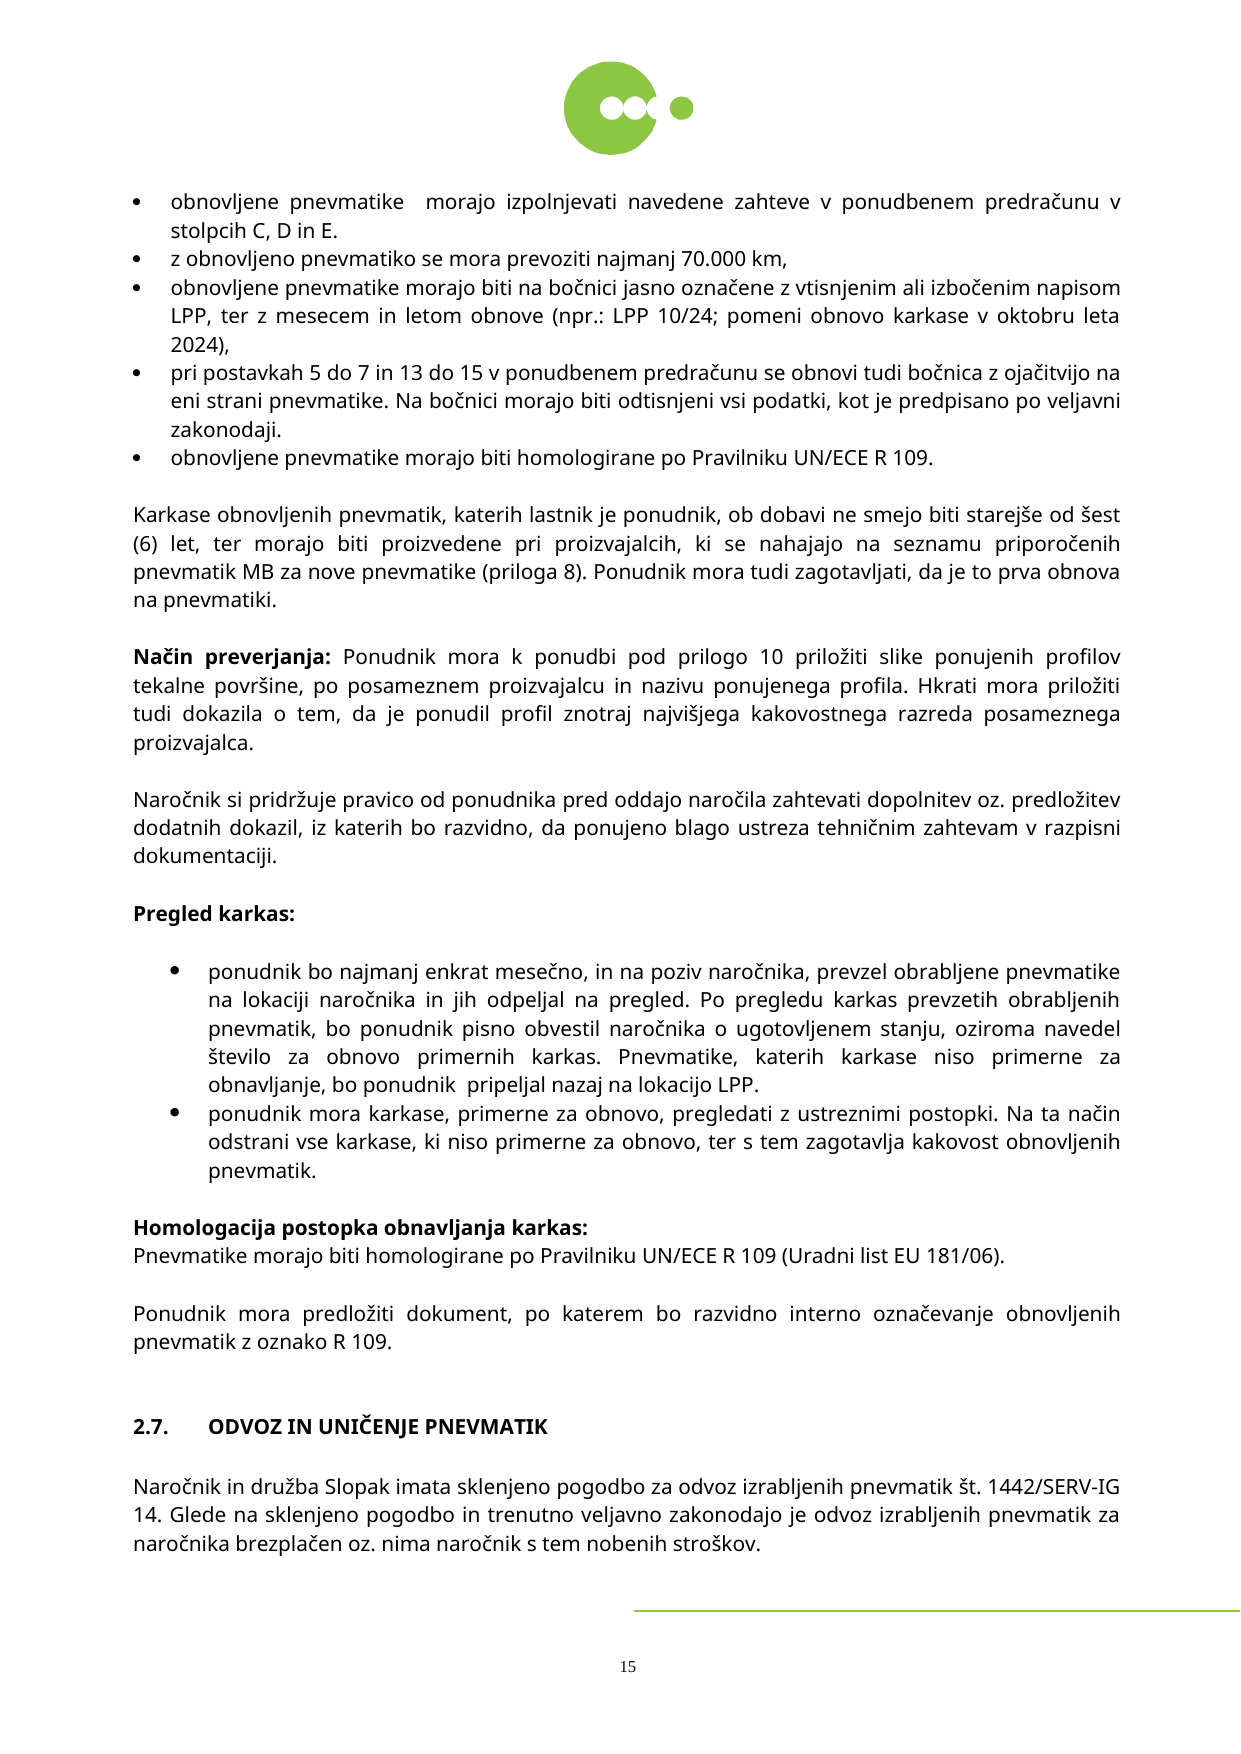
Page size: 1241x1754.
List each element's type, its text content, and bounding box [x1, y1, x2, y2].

list ponudnik bo najmanj enkrat mesečno, in na poziv naročnika, prevzel obrabljene pnevmatike na lokaciji naročnika in jih odpeljal na pregled. Po pregledu karkas prevzetih obrabljenih pnevmatik, bo ponudnik pisno obvestil naročnika o ugotovljenem stanju, oziroma navedel število za obnovo primernih karkas. Pnevmatike, katerih karkase niso primerne za obnavljanje, bo ponudnik pripeljal nazaj na lokacijo LPP. [170, 957, 1122, 1099]
text Homologacija postopka obnavljanja karkas: [133, 1213, 1122, 1241]
text Ponudnik mora predložiti dokument, po katerem bo razvidno interno označevanje obnovljenih pnevmatik z oznako R 109. [133, 1299, 1122, 1356]
list z obnovljeno pnevmatiko se mora prevoziti najmanj 70.000 km, [133, 244, 1122, 273]
list ponudnik mora karkase, primerne za obnovo, pregledati z ustreznimi postopki. Na ta način odstrani vse karkase, ki niso primerne za obnovo, ter s tem zagotavlja kakovost obnovljenih pnevmatik. [170, 1099, 1122, 1184]
text Način preverjanja: Ponudnik mora k ponudbi pod prilogo 10 priložiti slike ponujenih profilov tekalne površine, po posameznem proizvajalcu in nazivu ponujenega profila. Hkrati mora priložiti tudi dokazila o tem, da je ponudil profil znotraj najvišjega kakovostnega razreda posameznega proizvajalca. [133, 642, 1122, 756]
text Pregled karkas: [133, 899, 1122, 928]
list obnovljene pnevmatike morajo izpolnjevati navedene zahteve v ponudbenem predračunu v stolpcih C, D in E. [133, 187, 1122, 244]
list obnovljene pnevmatike morajo biti homologirane po Pravilniku UN/ECE R 109. [133, 443, 1122, 472]
text Naročnik in družba Slopak imata sklenjeno pogodbo za odvoz izrabljenih pnevmatik št. 1442/SERV-IG 14. Glede na sklenjeno pogodbo in trenutno veljavno zakonodajo je odvoz izrabljenih pnevmatik za naročnika brezplačen oz. nima naročnik s tem nobenih stroškov. [133, 1472, 1122, 1557]
text Karkase obnovljenih pnevmatik, katerih lastnik je ponudnik, ob dobavi ne smejo biti starejše od šest (6) let, ter morajo biti proizvedene pri proizvajalcih, ki se nahajajo na seznamu priporočenih pnevmatik MB za nove pnevmatike (priloga 8). Ponudnik mora tudi zagotavljati, da je to prva obnova na pnevmatiki. [133, 500, 1122, 614]
list obnovljene pnevmatike morajo biti na bočnici jasno označene z vtisnjenim ali izbočenim napisom LPP, ter z mesecem in letom obnove (npr.: LPP 10/24; pomeni obnovo karkase v oktobru leta 2024), [133, 273, 1122, 358]
text Pnevmatike morajo biti homologirane po Pravilniku UN/ECE R 109 (Uradni list EU 181/06). [133, 1241, 1122, 1269]
text Naročnik si pridržuje pravico od ponudnika pred oddajo naročila zahtevati dopolnitev oz. predložitev dodatnih dokazil, iz katerih bo razvidno, da ponujeno blago ustreza tehničnim zahtevam v razpisni dokumentaciji. [133, 785, 1122, 870]
list ODVOZ IN UNIČENJE PNEVMATIK [133, 1412, 1122, 1441]
list pri postavkah 5 do 7 in 13 do 15 v ponudbenem predračunu se obnovi tudi bočnica z ojačitvijo na eni strani pnevmatike. Na bočnici morajo biti odtisnjeni vsi podatki, kot je predpisano po veljavni zakonodaji. [133, 358, 1122, 443]
